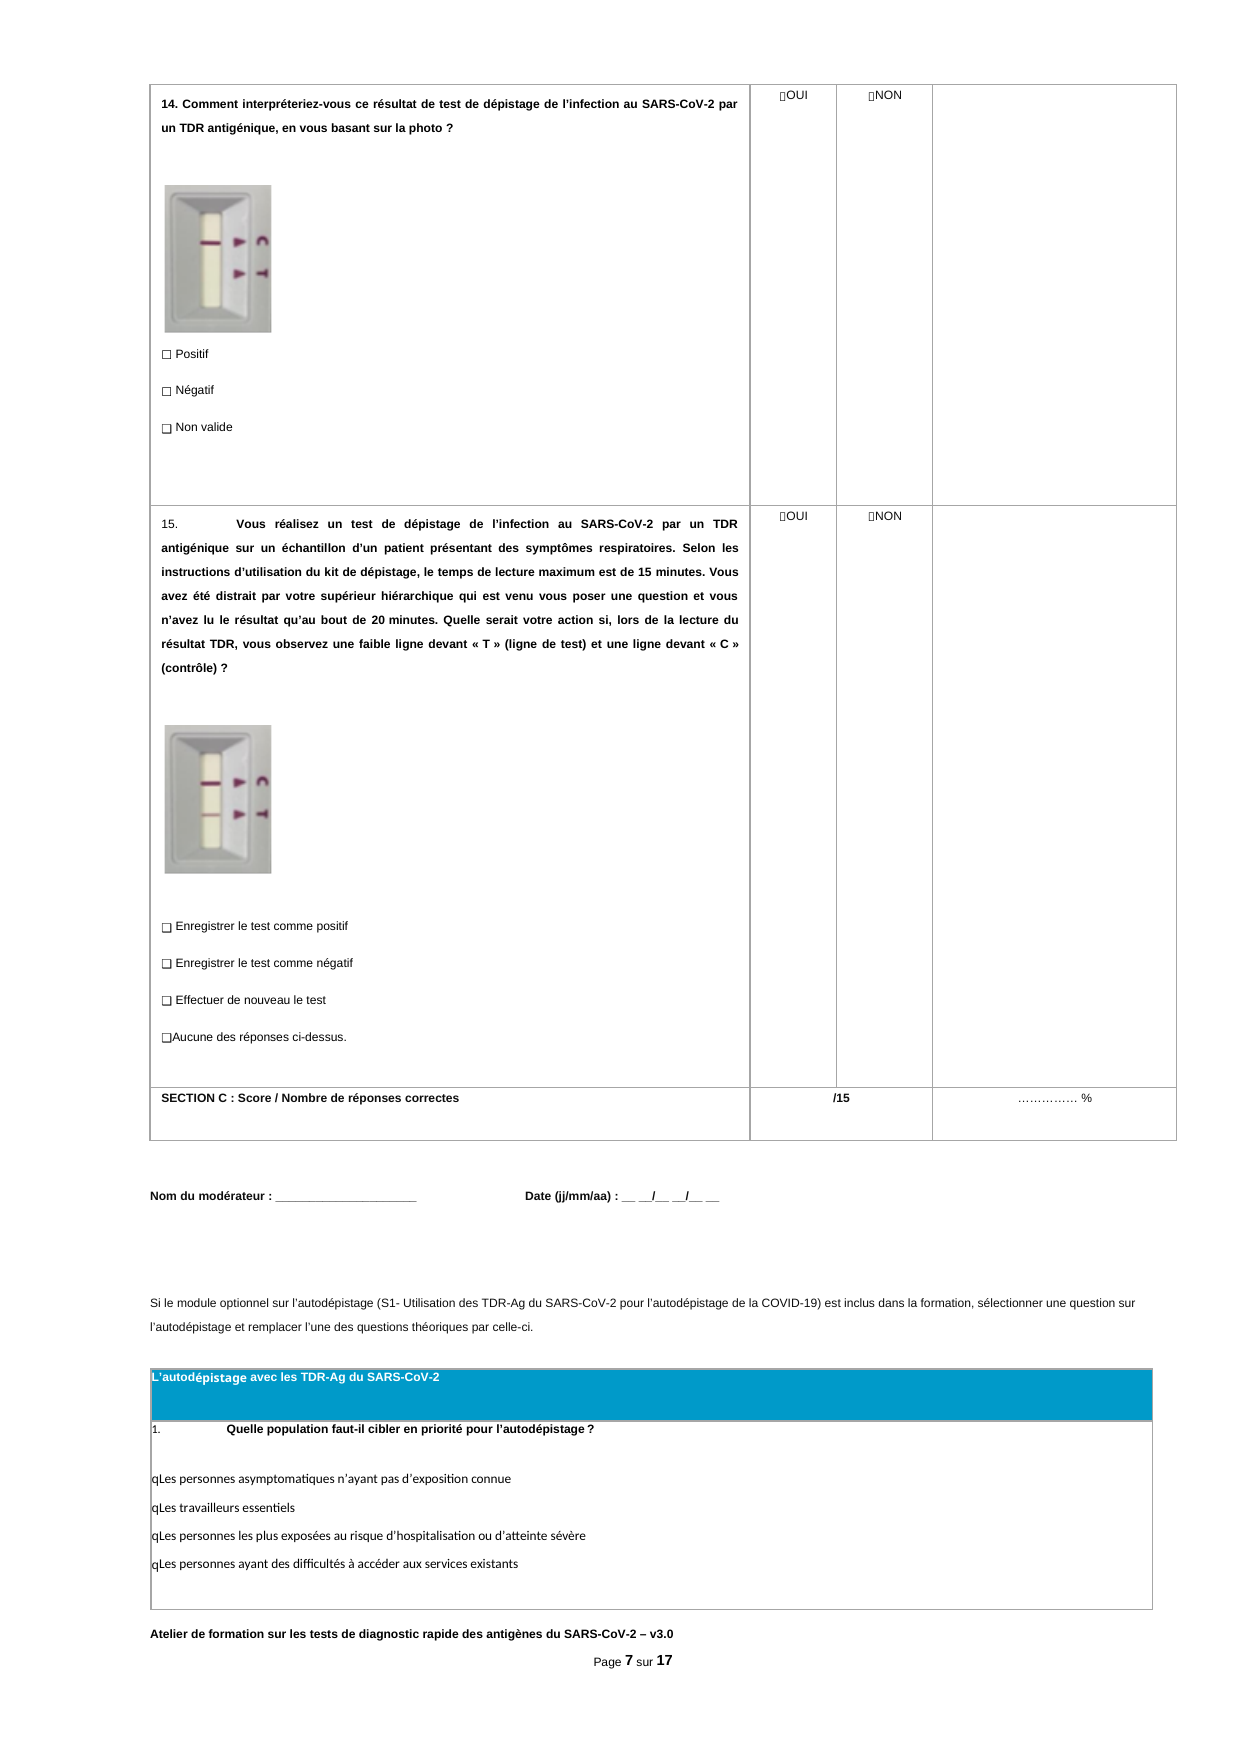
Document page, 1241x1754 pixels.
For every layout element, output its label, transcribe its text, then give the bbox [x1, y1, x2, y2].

table_cell OUI [751, 85, 836, 505]
text Nom du modérateur : _____________________ Date (jj/mm/aa) : __ __/__ __/__ __ [150, 1189, 1153, 1213]
table_cell NON [837, 85, 932, 505]
table_cell Quelle population faut-il cibler en priorité pour l’autodépistage ? qLes personnes asymptomatiques n’ayant pas d’exposition connue qLes travailleurs essentiels qLes personnes les plus exposées au risque d’hospitalisation ou d’atteinte sévère qLes personnes ayant des difficultés à accéder aux services existants [152, 1422, 1152, 1608]
table_cell Vous réalisez un test de dépistage de l’infection au SARS-CoV-2 par un TDR antigénique sur un échantillon d’un patient présentant des symptômes respiratoires. Selon les instructions d’utilisation du kit de dépistage, le temps de lecture maximum est de 15 minutes. Vous avez été distrait par votre supérieur hiérarchique qui est venu vous poser une question et vous n’avez lu le résultat qu’au bout de 20 minutes. Quelle serait votre action si, lors de la lecture du résultat TDR, vous observez une faible ligne devant « T » (ligne de test) et une ligne devant « C » (contrôle) ? ❑ Enregistrer le test comme positif ❑ Enregistrer le test comme négatif ❑ Effectuer de nouveau le test ❑Aucune des réponses ci-dessus. [151, 506, 749, 1087]
table_header L’autodépistage avec les TDR-Ag du SARS-CoV-2 [152, 1370, 1152, 1420]
table_cell NON [837, 506, 932, 1087]
table_cell OUI [751, 506, 836, 1087]
table_cell …………… % [933, 1088, 1176, 1140]
table_cell [933, 85, 1176, 505]
picture [164, 185, 272, 334]
table_cell /15 [751, 1088, 932, 1140]
table_cell [933, 506, 1176, 1087]
table_cell 14. Comment interpréteriez-vous ce résultat de test de dépistage de l’infection au SARS-CoV-2 par un TDR antigénique, en vous basant sur la photo ? ☐ Positif ☐ Négatif ❑ Non valide [151, 85, 749, 505]
picture [164, 725, 272, 875]
text Si le module optionnel sur l’autodépistage (S1- Utilisation des TDR-Ag du SARS-CoV-2 pour l’autodépistage de la COVID-19) est inclus dans la formation, sélectionner une question sur l’autodépistage et remplacer l’une des questions théoriques par celle-ci. [150, 1296, 1153, 1344]
table_cell SECTION C : Score / Nombre de réponses correctes [151, 1088, 749, 1140]
